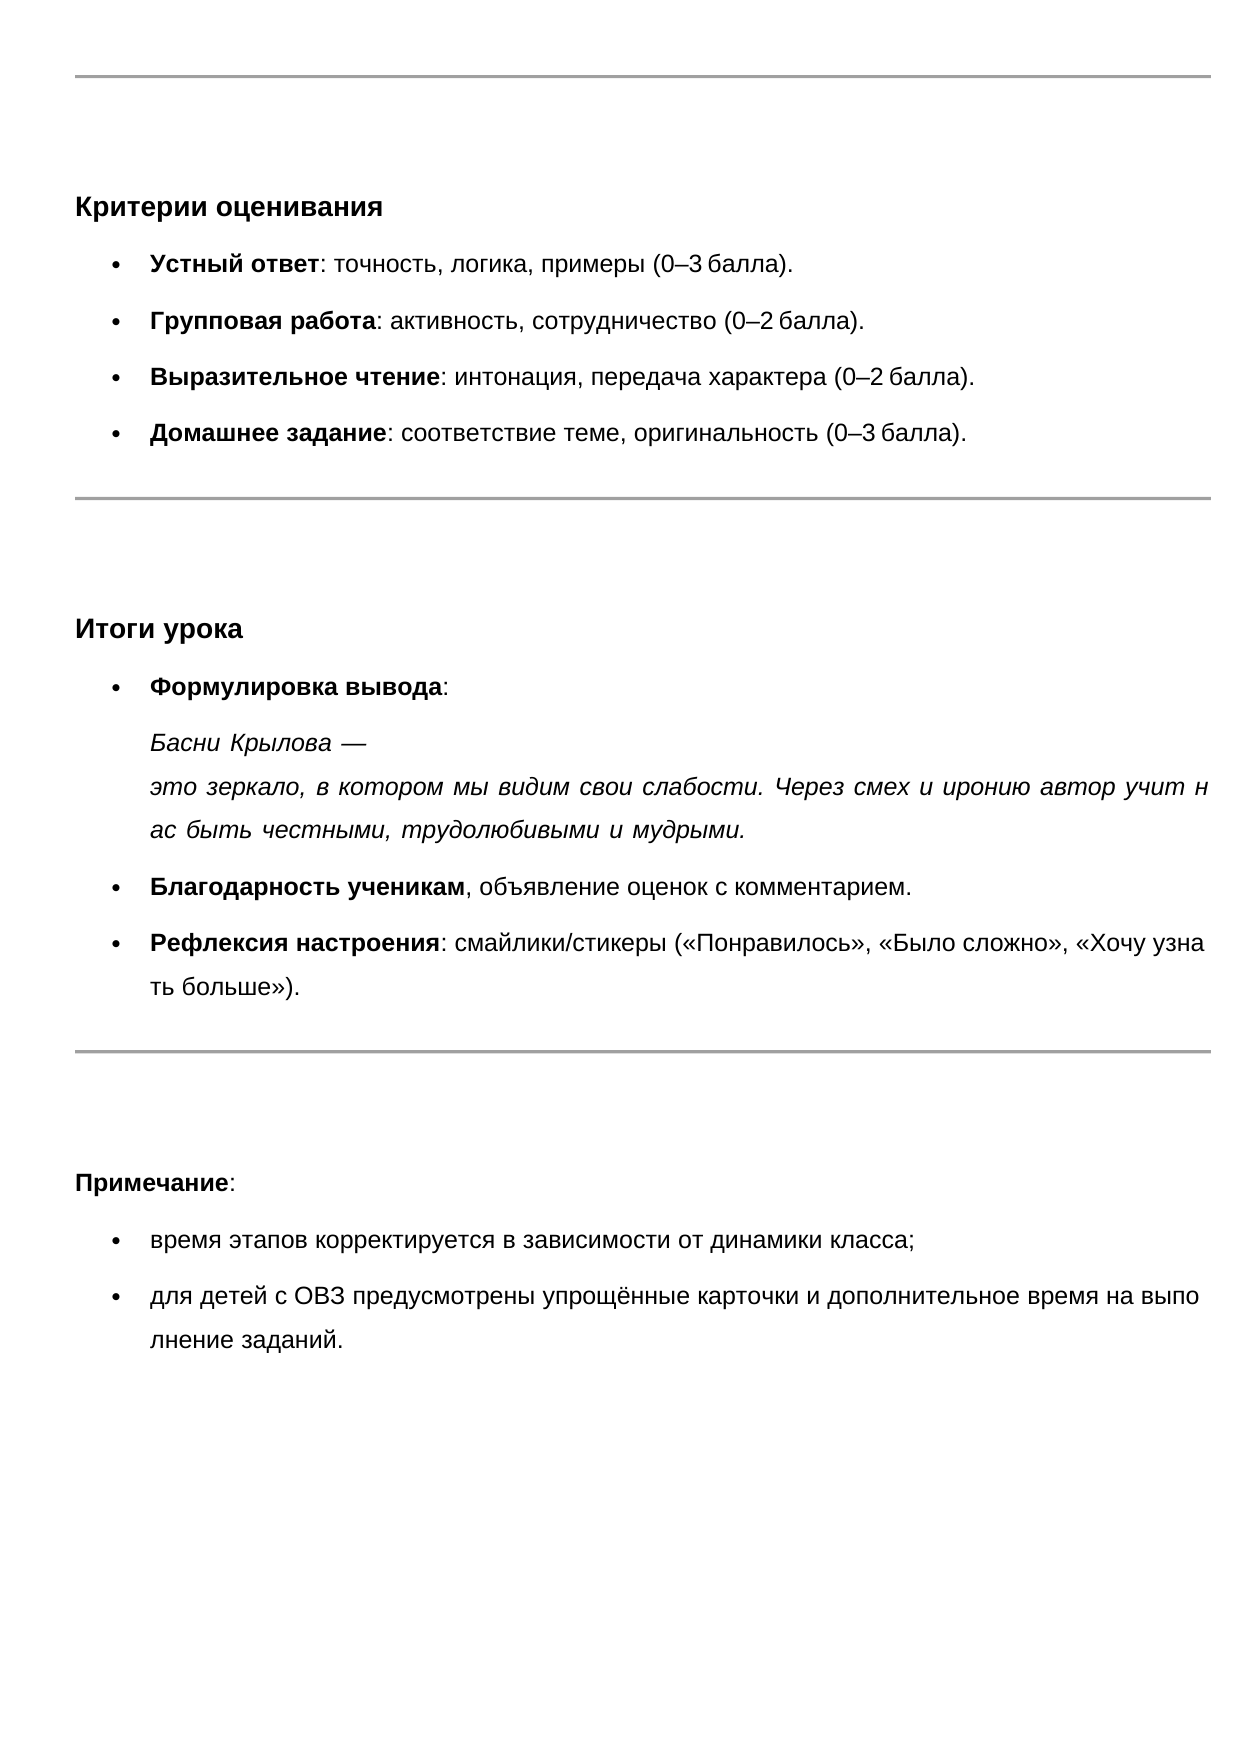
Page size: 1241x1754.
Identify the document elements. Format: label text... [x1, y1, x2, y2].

list Домашнее задание: соответствие теме, оригинальность (0–3 балла). [112, 403, 1211, 447]
list время этапов корректируется в зависимости от динамики класса; [112, 1210, 1211, 1253]
list Выразительное чтение: интонация, передача характера (0–2 балла). [112, 347, 1211, 391]
list Устный ответ: точность, логика, примеры (0–3 балла). [112, 234, 1211, 278]
list для детей с ОВЗ предусмотрены упрощённые карточки и дополнительное время на выполнение заданий. [112, 1266, 1211, 1353]
list Благодарность ученикам, объявление оценок с комментарием. [112, 856, 1211, 900]
text Итоги урока [75, 600, 1211, 644]
text Примечание: [75, 1153, 1211, 1197]
list Рефлексия настроения: смайлики/стикеры («Понравилось», «Было сложно», «Хочу узнать больше»). [112, 913, 1211, 1000]
text Критерии оценивания [75, 178, 1211, 222]
list Формулировка вывода: [112, 656, 1211, 700]
text Басни Крылова — это зеркало, в котором мы видим свои слабости. Через смех и иронию автор учит нас быть честными, трудолюбивыми и мудрыми. [150, 713, 1211, 844]
list Групповая работа: активность, сотрудничество (0–2 балла). [112, 291, 1211, 334]
